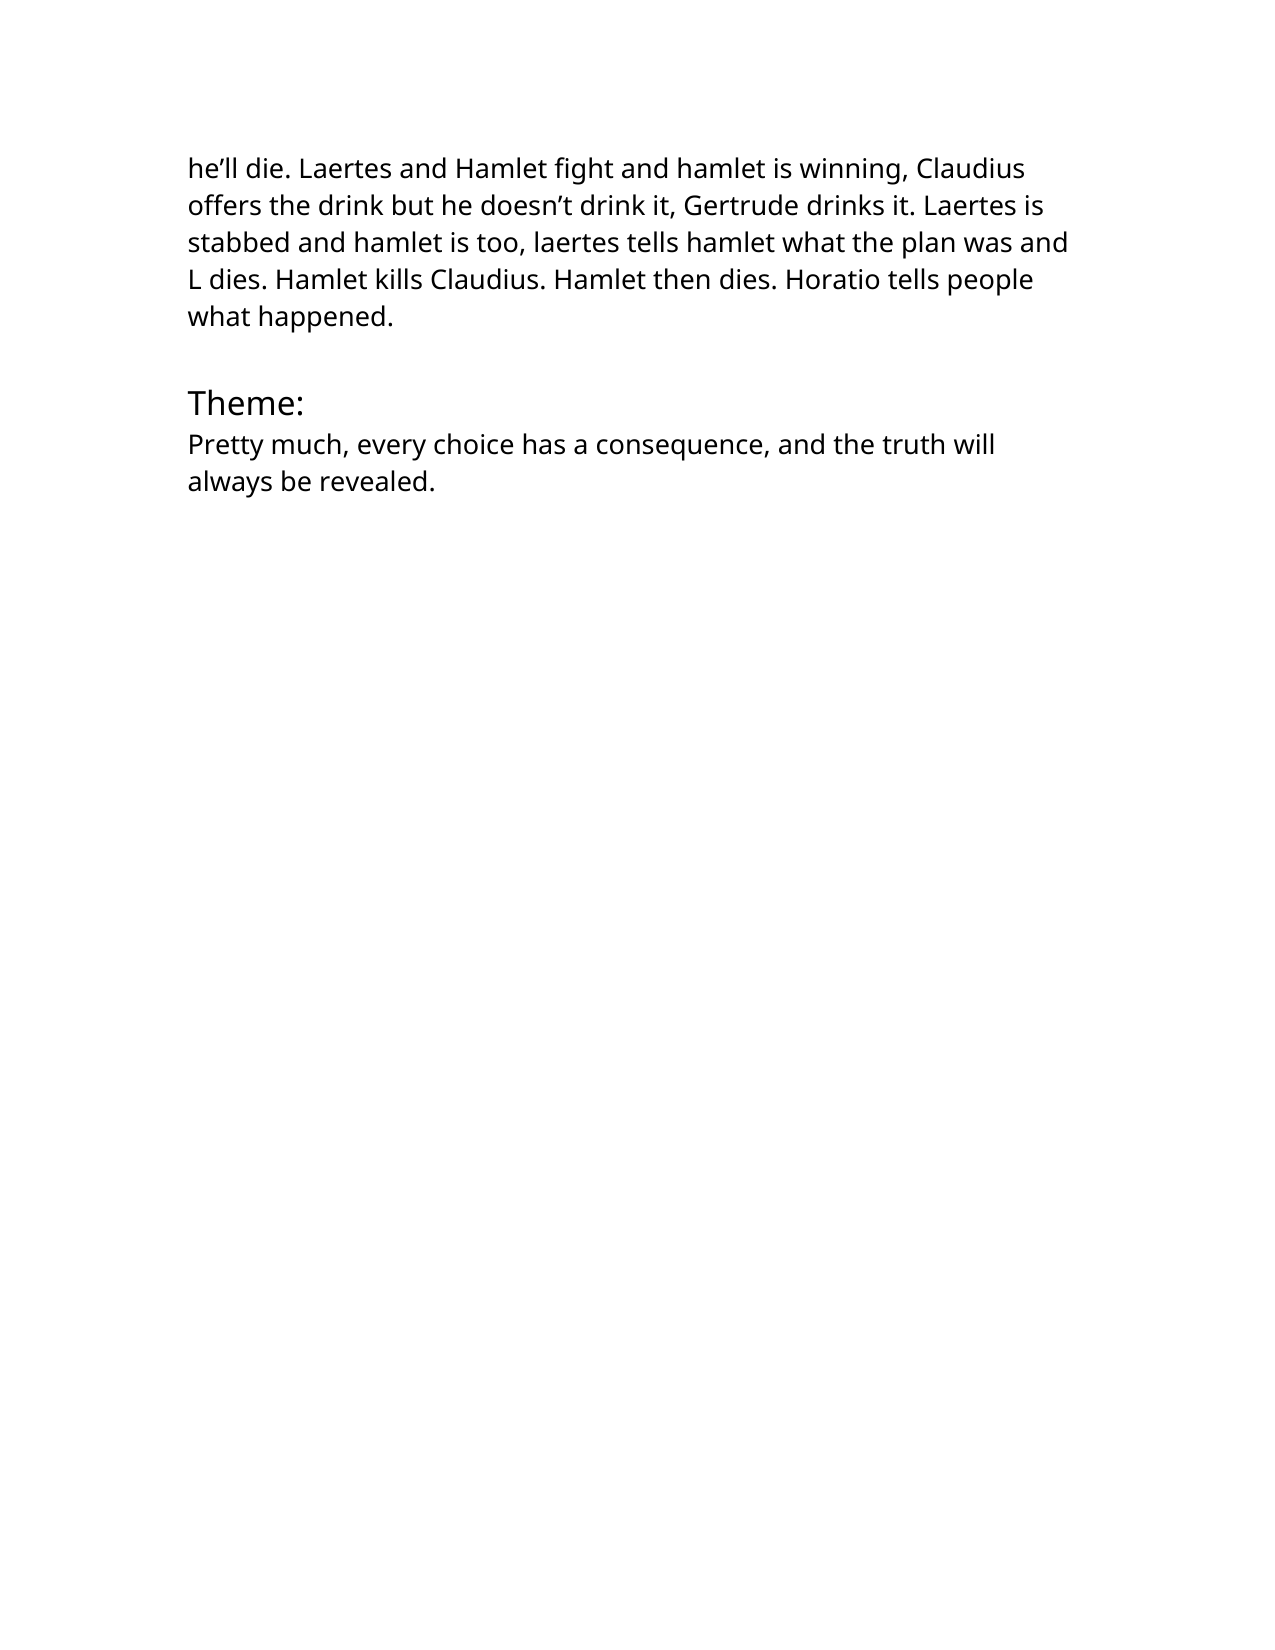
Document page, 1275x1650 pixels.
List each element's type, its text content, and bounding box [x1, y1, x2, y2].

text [187, 150, 1087, 334]
text Pretty much, every choice has a consequence, and the truth will always be revealed. [187, 425, 1087, 499]
text Theme: [187, 380, 1087, 425]
